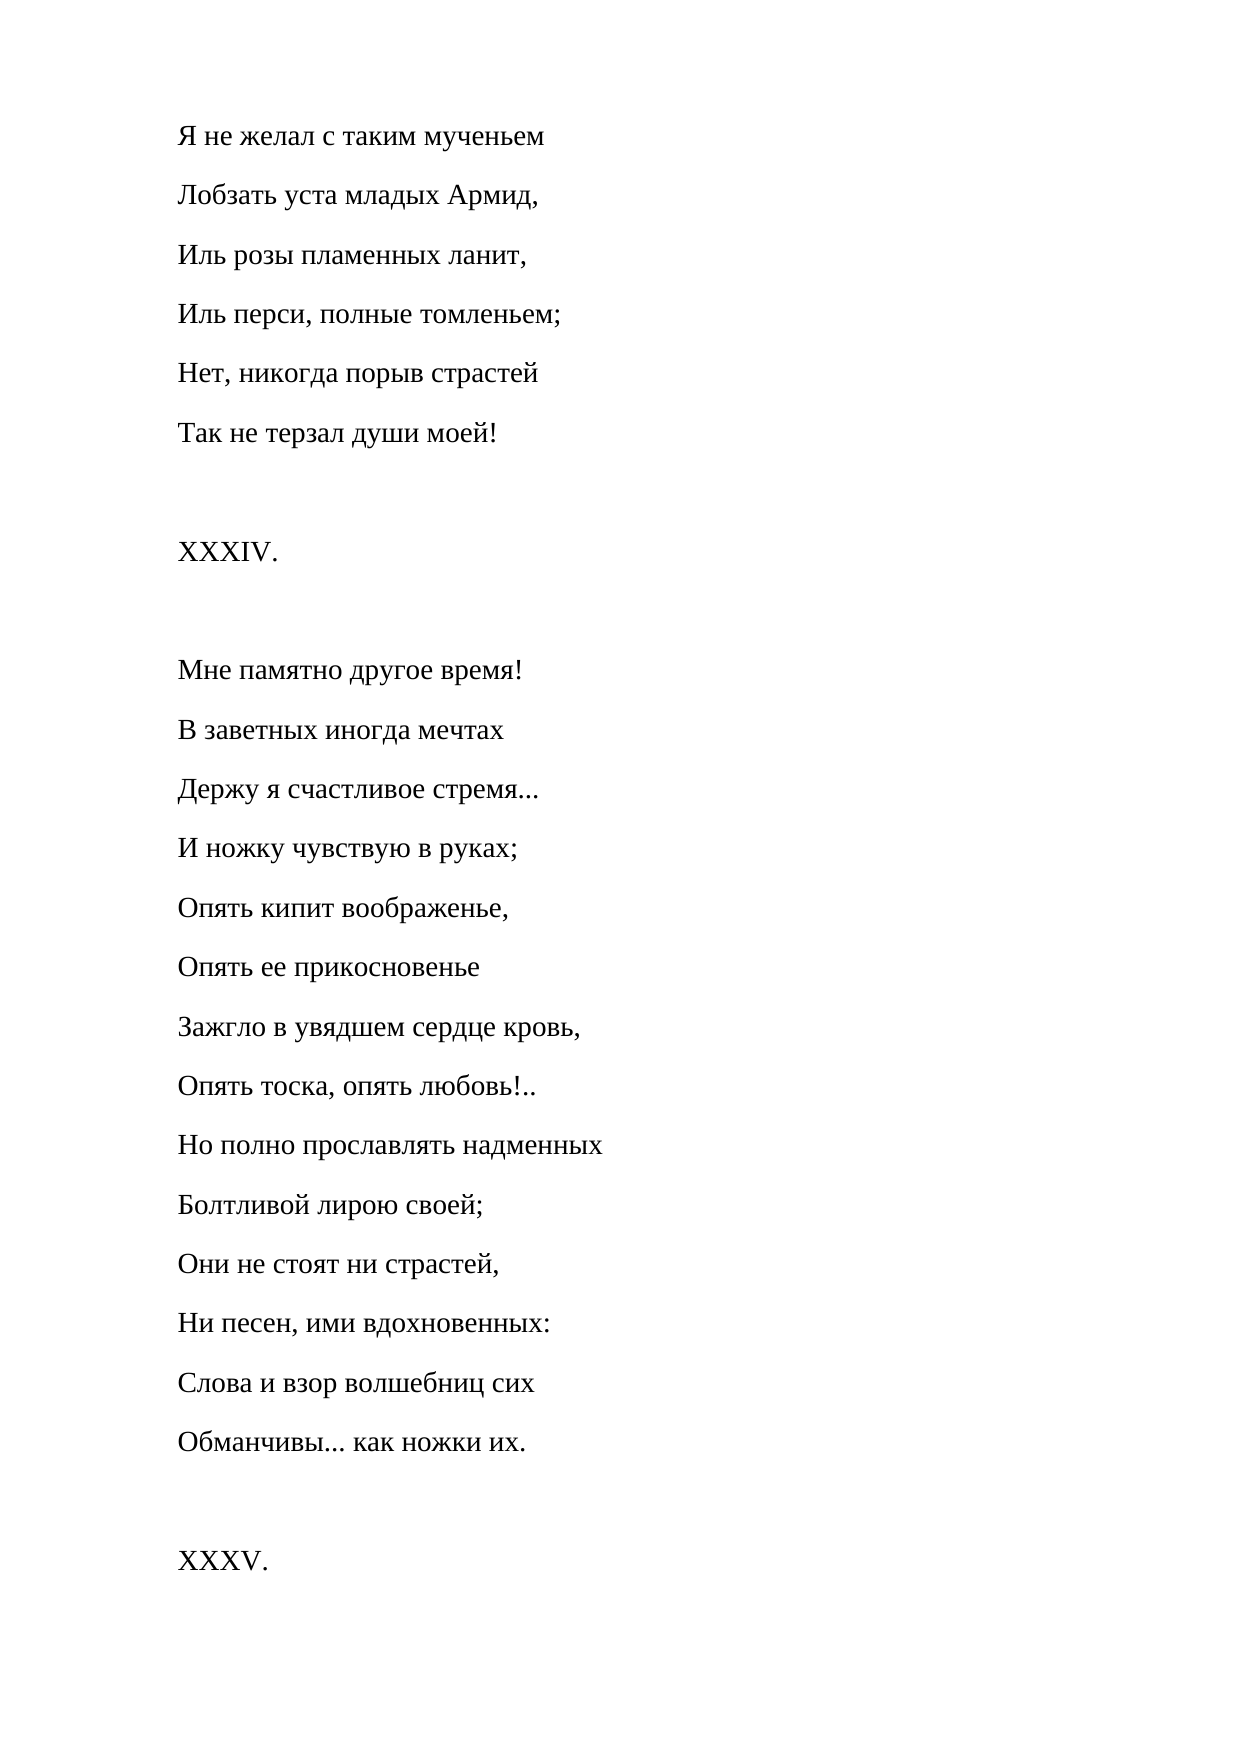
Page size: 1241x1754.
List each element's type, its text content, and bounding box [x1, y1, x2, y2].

text Мне памятно другое время! [177, 652, 1152, 686]
text Я не желал с таким мученьем [177, 118, 1152, 152]
text Обманчивы... как ножки их. [177, 1424, 1152, 1458]
text Иль розы пламенных ланит, [177, 237, 1152, 270]
text Слова и взор волшебниц сих [177, 1365, 1152, 1398]
text Опять ее прикосновенье [177, 949, 1152, 983]
text Нет, никогда порыв страстей [177, 356, 1152, 389]
text Они не стоят ни страстей, [177, 1246, 1152, 1280]
text Ни песен, ими вдохновенных: [177, 1306, 1152, 1339]
text XXXIV. [177, 534, 1152, 567]
text Опять тоска, опять любовь!.. [177, 1068, 1152, 1102]
text Болтливой лирою своей; [177, 1187, 1152, 1220]
text Лобзать уста младых Армид, [177, 177, 1152, 211]
text Держу я счастливое стремя... [177, 771, 1152, 805]
text Зажгло в увядшем сердце кровь, [177, 1009, 1152, 1042]
text В заветных иногда мечтах [177, 712, 1152, 745]
text И ножку чувствую в руках; [177, 831, 1152, 864]
text Опять кипит воображенье, [177, 890, 1152, 923]
text XXXV. [177, 1543, 1152, 1577]
text Иль перси, полные томленьем; [177, 296, 1152, 330]
text Так не терзал души моей! [177, 415, 1152, 448]
text Но полно прославлять надменных [177, 1127, 1152, 1161]
